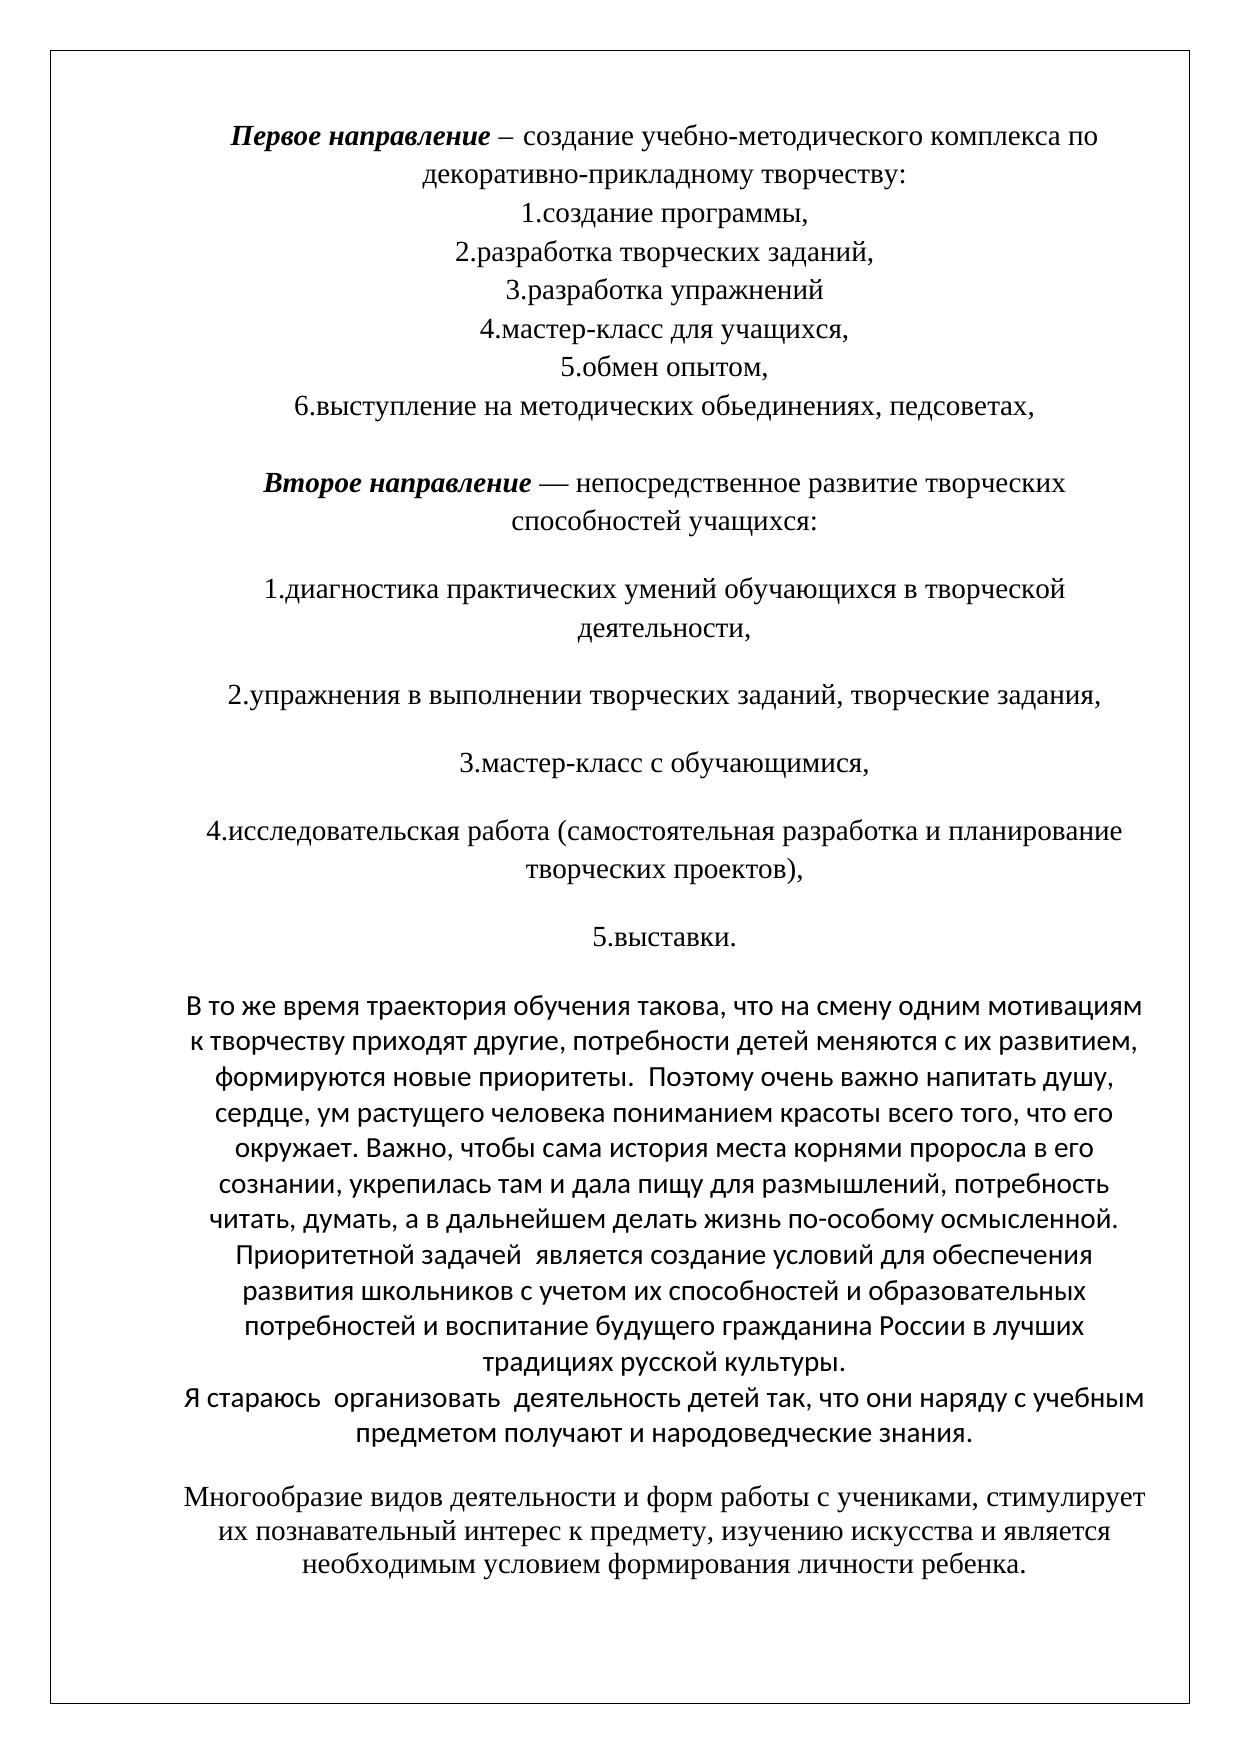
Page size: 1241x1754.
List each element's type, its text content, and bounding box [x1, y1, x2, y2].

text 5.обмен опытом, [177, 349, 1152, 383]
text 5.выставки. [177, 919, 1152, 953]
text 4.мастер-класс для учащихся, [177, 311, 1152, 344]
text 1.диагностика практических умений обучающихся в творческой деятельности, [177, 571, 1152, 643]
text 3.разработка упражнений [177, 272, 1152, 306]
text 2.разработка творческих заданий, [177, 234, 1152, 267]
text Многообразие видов деятельности и форм работы с учениками, стимулирует их познавательный интерес к предмету, изучению искусства и является необходимым условием формирования личности ребенка. [177, 1479, 1152, 1580]
text Приоритетной задачей является создание условий для обеспечения развития школьников с учетом их способностей и образовательных потребностей и воспитание будущего гражданина России в лучших традициях русской культуры. [177, 1236, 1152, 1379]
text Я стараюсь организовать деятельность детей так, что они наряду с учебным предметом получают и народоведческие знания. [177, 1379, 1152, 1450]
text 6.выступление на методических обьединениях, педсоветах, [177, 388, 1152, 421]
text Второе направление — непосредственное развитие творческих способностей учащихся: [177, 426, 1152, 537]
text 3.мастер-класс с обучающимися, [177, 745, 1152, 779]
text 2.упражнения в выполнении творческих заданий, творческие задания, [177, 677, 1152, 711]
text 4.исследовательская работа (самостоятельная разработка и планирование творческих проектов), [177, 813, 1152, 885]
text В то же время траектория обучения такова, что на смену одним мотивациям к творчеству приходят другие, потребности детей меняются с их развитием, формируются новые приоритеты. Поэтому очень важно напитать душу, сердце, ум растущего человека пониманием красоты всего того, что его окружает. Важно, чтобы сама история места корнями проросла в его сознании, укрепилась там и дала пищу для размышлений, потребность читать, думать, а в дальнейшем делать жизнь по-особому осмысленной. [177, 987, 1152, 1236]
text Первое направление – создание учебно-методического комплекса по декоративно-прикладному творчеству: 1.создание программы, [177, 118, 1152, 229]
